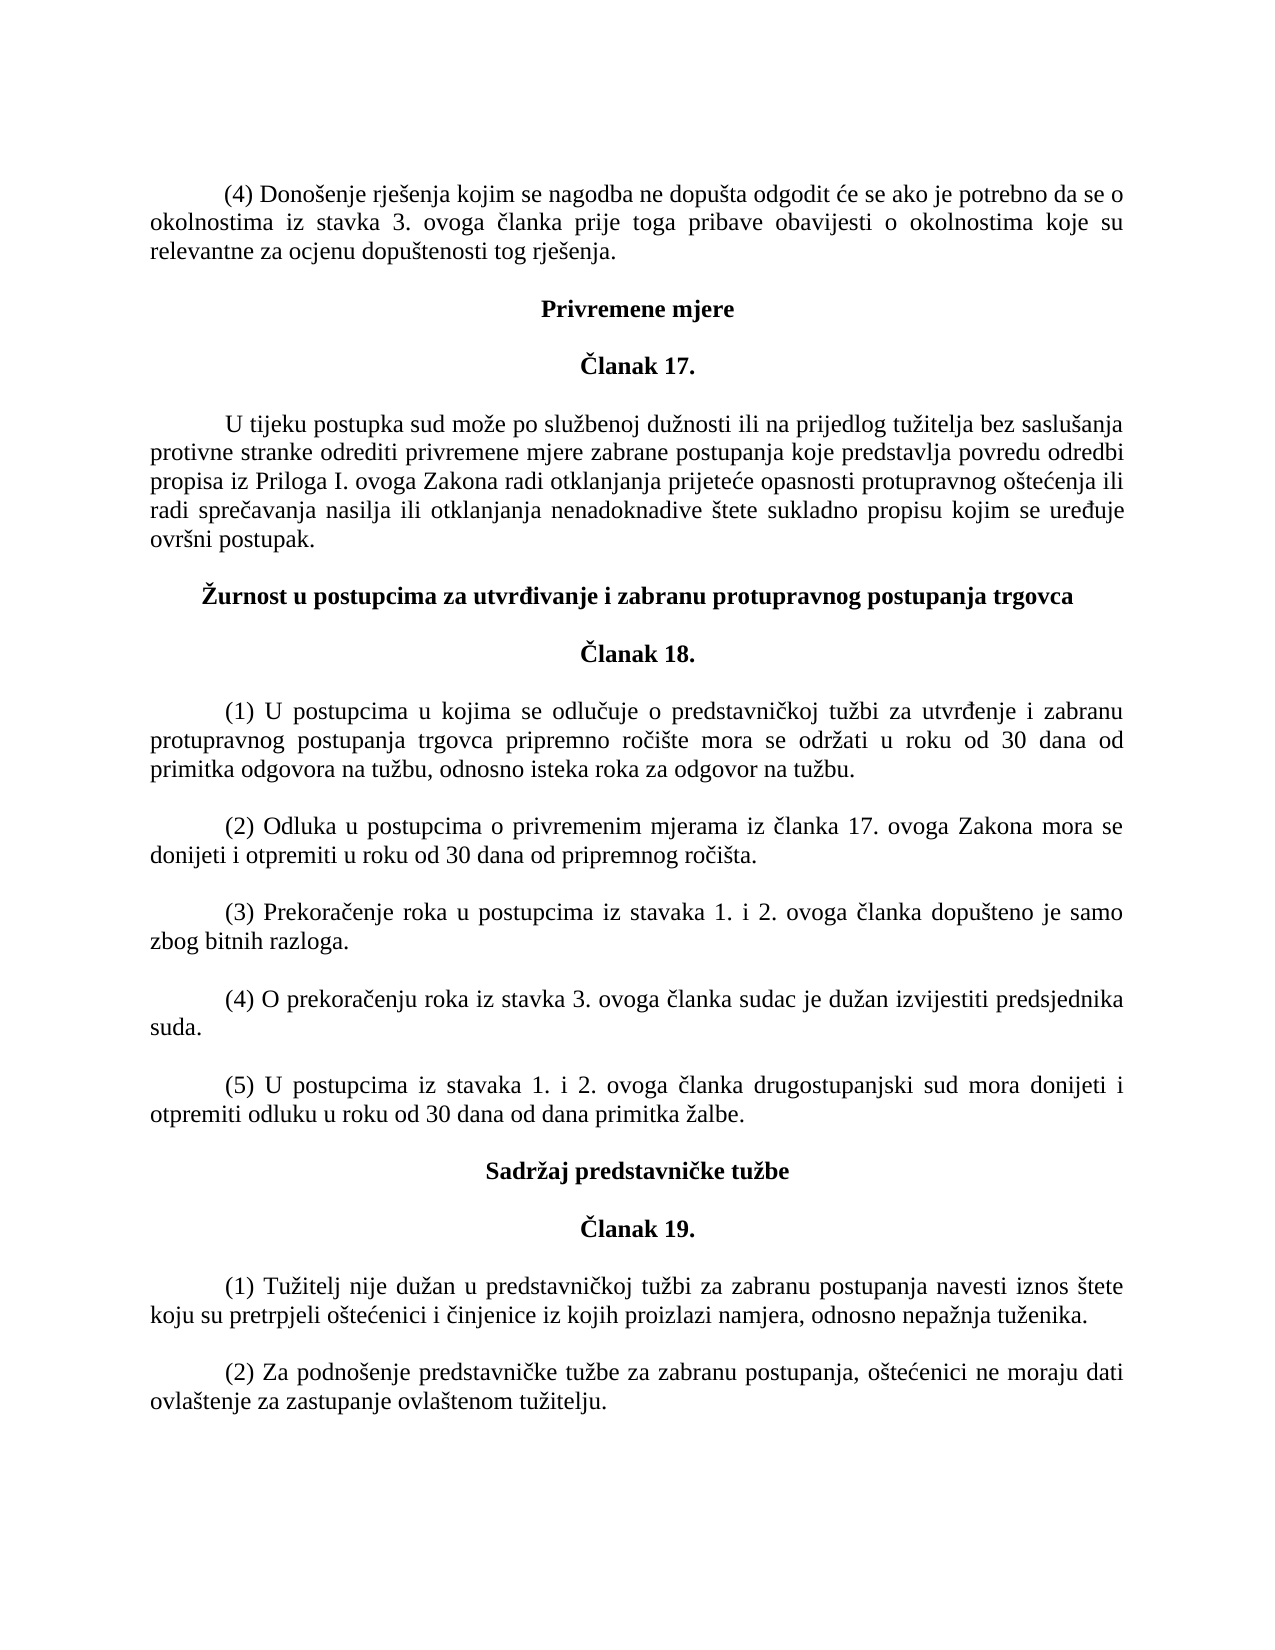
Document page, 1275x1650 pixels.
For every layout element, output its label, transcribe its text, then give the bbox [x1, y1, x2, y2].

text (4) O prekoračenju roka iz stavka 3. ovoga članka sudac je dužan izvijestiti predsjednika suda. [150, 984, 1125, 1041]
text Žurnost u postupcima za utvrđivanje i zabranu protupravnog postupanja trgovca [150, 581, 1125, 610]
text Privremene mjere [150, 294, 1125, 322]
text (3) Prekoračenje roka u postupcima iz stavaka 1. i 2. ovoga članka dopušteno je samo zbog bitnih razloga. [150, 897, 1125, 955]
text U tijeku postupka sud može po službenoj dužnosti ili na prijedlog tužitelja bez saslušanja protivne stranke odrediti privremene mjere zabrane postupanja koje predstavlja povredu odredbi propisa iz Priloga I. ovoga Zakona radi otklanjanja prijeteće opasnosti protupravnog oštećenja ili radi sprečavanja nasilja ili otklanjanja nenadoknadive štete sukladno propisu kojim se uređuje ovršni postupak. [150, 409, 1125, 552]
text (2) Odluka u postupcima o privremenim mjerama iz članka 17. ovoga Zakona mora se donijeti i otpremiti u roku od 30 dana od pripremnog ročišta. [150, 811, 1125, 869]
text (5) U postupcima iz stavaka 1. i 2. ovoga članka drugostupanjski sud mora donijeti i otpremiti odluku u roku od 30 dana od dana primitka žalbe. [150, 1070, 1125, 1127]
text (1) Tužitelj nije dužan u predstavničkoj tužbi za zabranu postupanja navesti iznos štete koju su pretrpjeli oštećenici i činjenice iz kojih proizlazi namjera, odnosno nepažnja tuženika. [150, 1271, 1125, 1329]
text (2) Za podnošenje predstavničke tužbe za zabranu postupanja, oštećenici ne moraju dati ovlaštenje za zastupanje ovlaštenom tužitelju. [150, 1357, 1125, 1415]
text Sadržaj predstavničke tužbe [150, 1156, 1125, 1185]
text Članak 19. [150, 1214, 1125, 1242]
text (4) Donošenje rješenja kojim se nagodba ne dopušta odgodit će se ako je potrebno da se o okolnostima iz stavka 3. ovoga članka prije toga pribave obavijesti o okolnostima koje su relevantne za ocjenu dopuštenosti tog rješenja. [150, 179, 1125, 265]
text Članak 17. [150, 351, 1125, 380]
text (1) U postupcima u kojima se odlučuje o predstavničkoj tužbi za utvrđenje i zabranu protupravnog postupanja trgovca pripremno ročište mora se održati u roku od 30 dana od primitka odgovora na tužbu, odnosno isteka roka za odgovor na tužbu. [150, 696, 1125, 782]
text Članak 18. [150, 639, 1125, 667]
